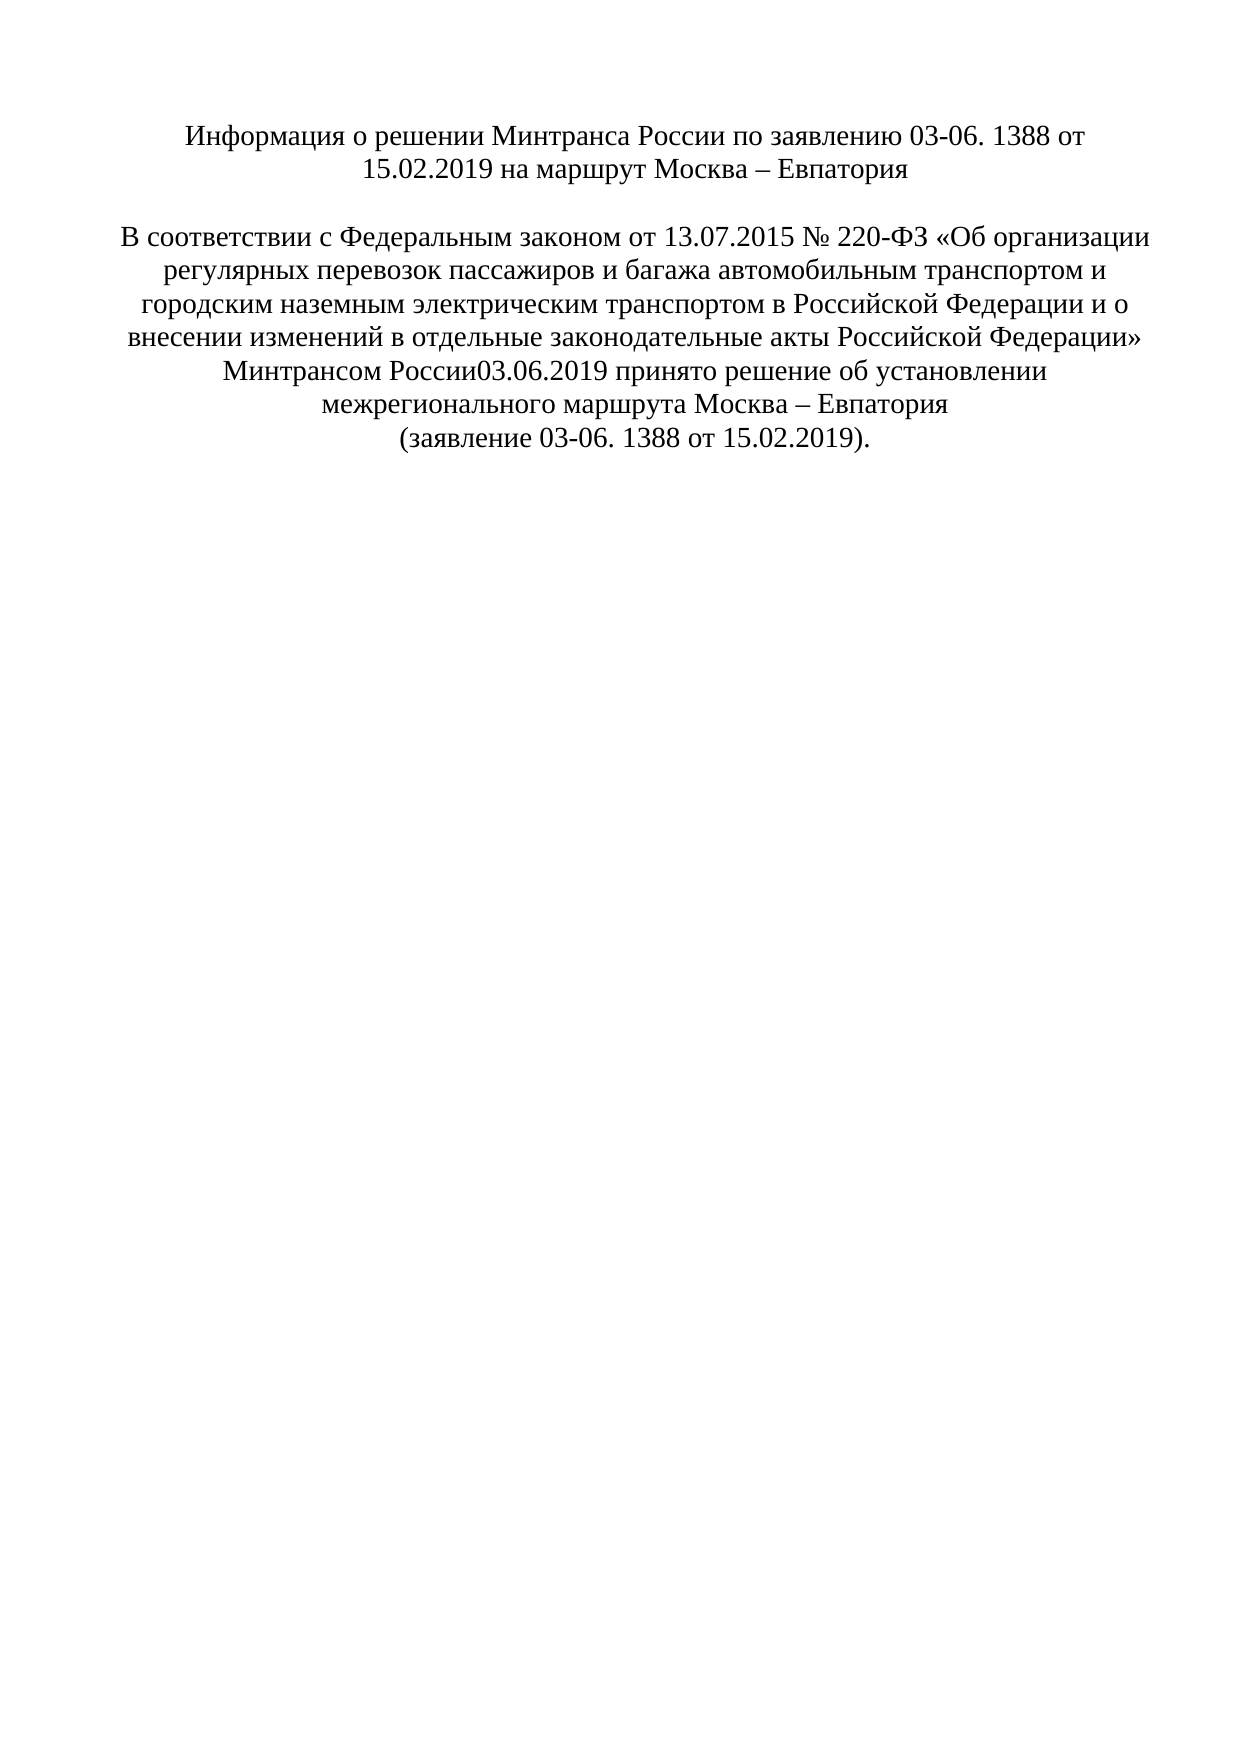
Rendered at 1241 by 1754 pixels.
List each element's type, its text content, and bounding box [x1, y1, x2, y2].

text (заявление 03-06. 1388 от 15.02.2019). [118, 420, 1152, 453]
text Информация о решении Минтранса России по заявлению 03-06. 1388 от 15.02.2019 на маршрут Москва – Евпатория [118, 118, 1152, 185]
text В соответствии с Федеральным законом от 13.07.2015 № 220-ФЗ «Об организации регулярных перевозок пассажиров и багажа автомобильным транспортом и городским наземным электрическим транспортом в Российской Федерации и о внесении изменений в отдельные законодательные акты Российской Федерации» Минтрансом России03.06.2019 принято решение об установлении межрегионального маршрута Москва – Евпатория [118, 219, 1152, 420]
